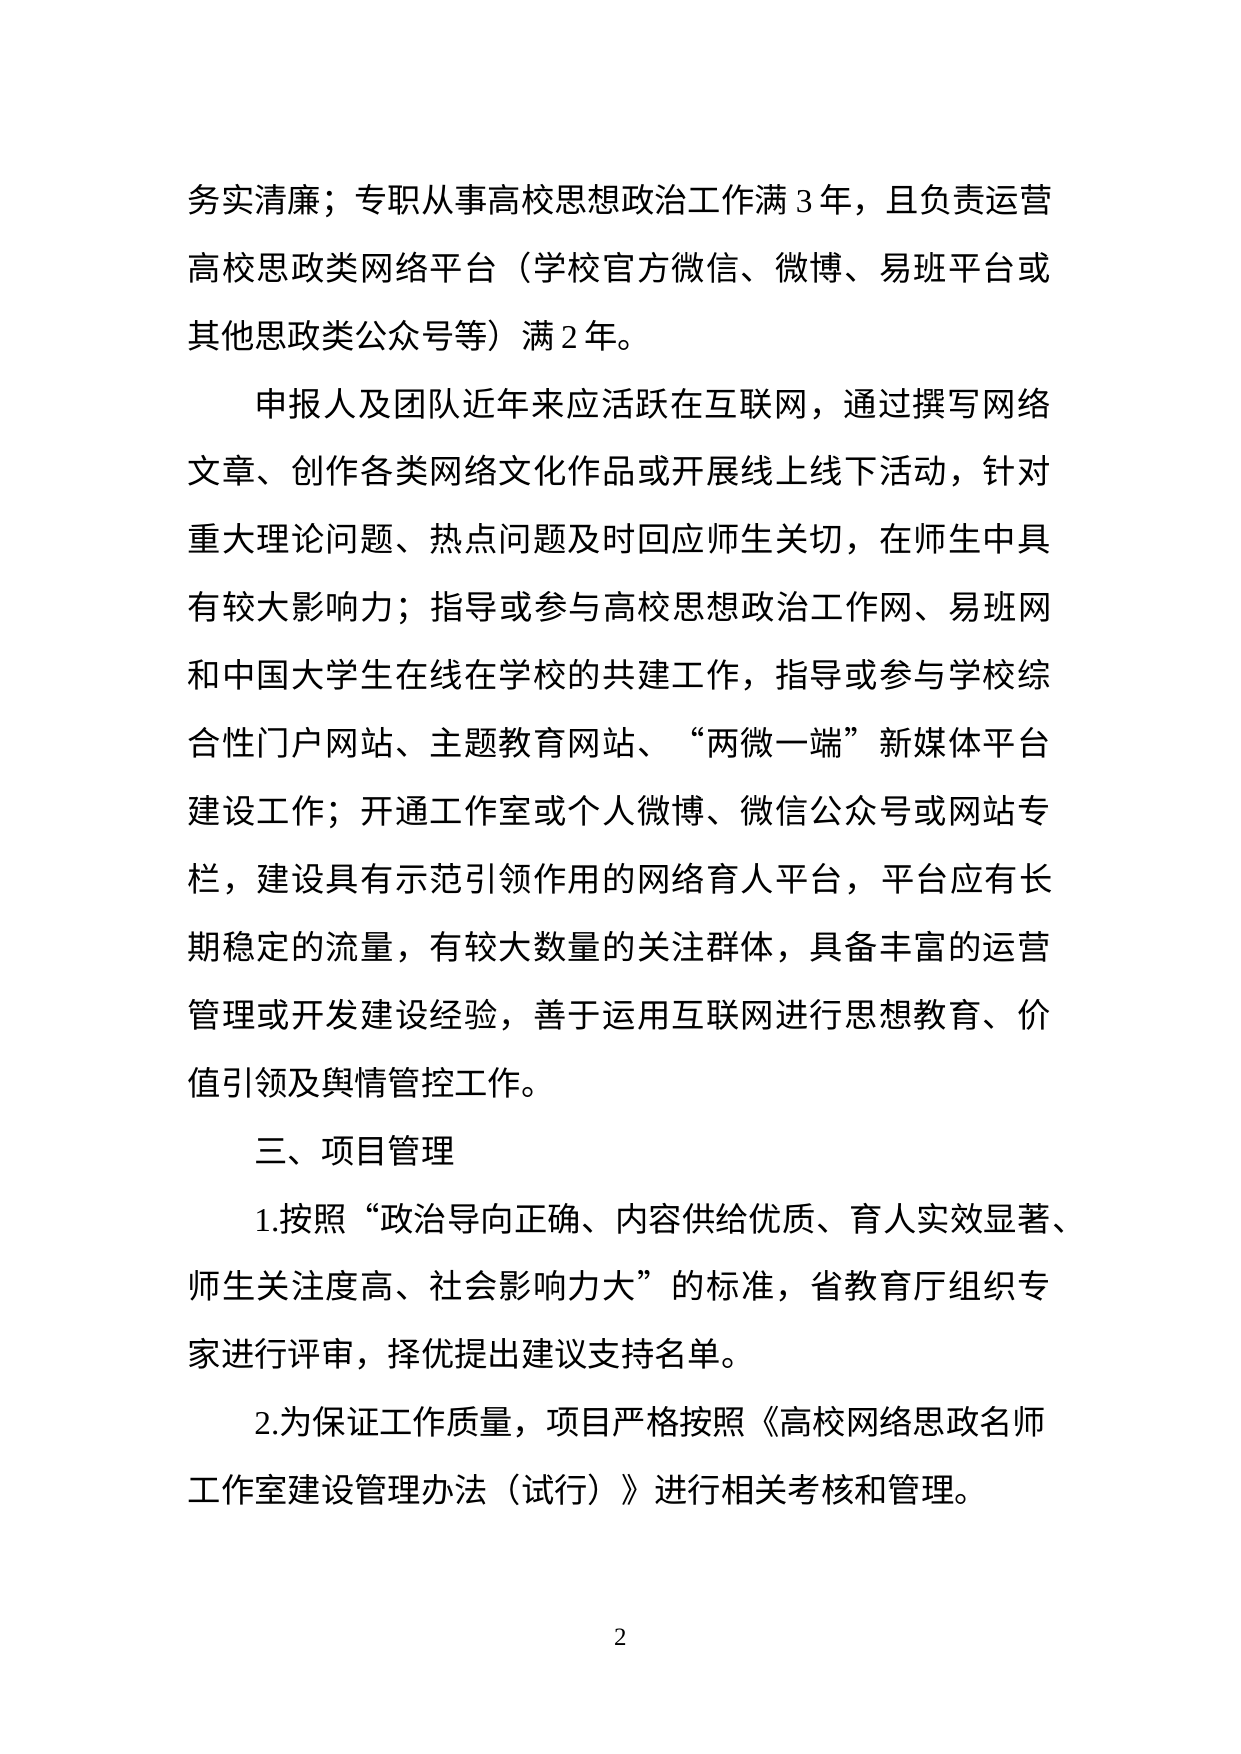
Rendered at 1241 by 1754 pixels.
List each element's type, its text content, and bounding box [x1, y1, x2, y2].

text 三、项目管理 [187, 1115, 1053, 1183]
text 2.为保证工作质量，项目严格按照《高校网络思政名师工作室建设管理办法（试行）》进行相关考核和管理。 [187, 1386, 1053, 1522]
text 1.按照“政治导向正确、内容供给优质、育人实效显著、师生关注度高、社会影响力大”的标准，省教育厅组织专家进行评审，择优提出建议支持名单。 [187, 1183, 1053, 1386]
text 申报人及团队近年来应活跃在互联网，通过撰写网络文章、创作各类网络文化作品或开展线上线下活动，针对重大理论问题、热点问题及时回应师生关切，在师生中具有较大影响力；指导或参与高校思想政治工作网、易班网和中国大学生在线在学校的共建工作，指导或参与学校综合性门户网站、主题教育网站、“两微一端”新媒体平台建设工作；开通工作室或个人微博、微信公众号或网站专栏，建设具有示范引领作用的网络育人平台，平台应有长期稳定的流量，有较大数量的关注群体，具备丰富的运营管理或开发建设经验，善于运用互联网进行思想教育、价值引领及舆情管控工作。 [187, 368, 1053, 1115]
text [187, 164, 1053, 368]
